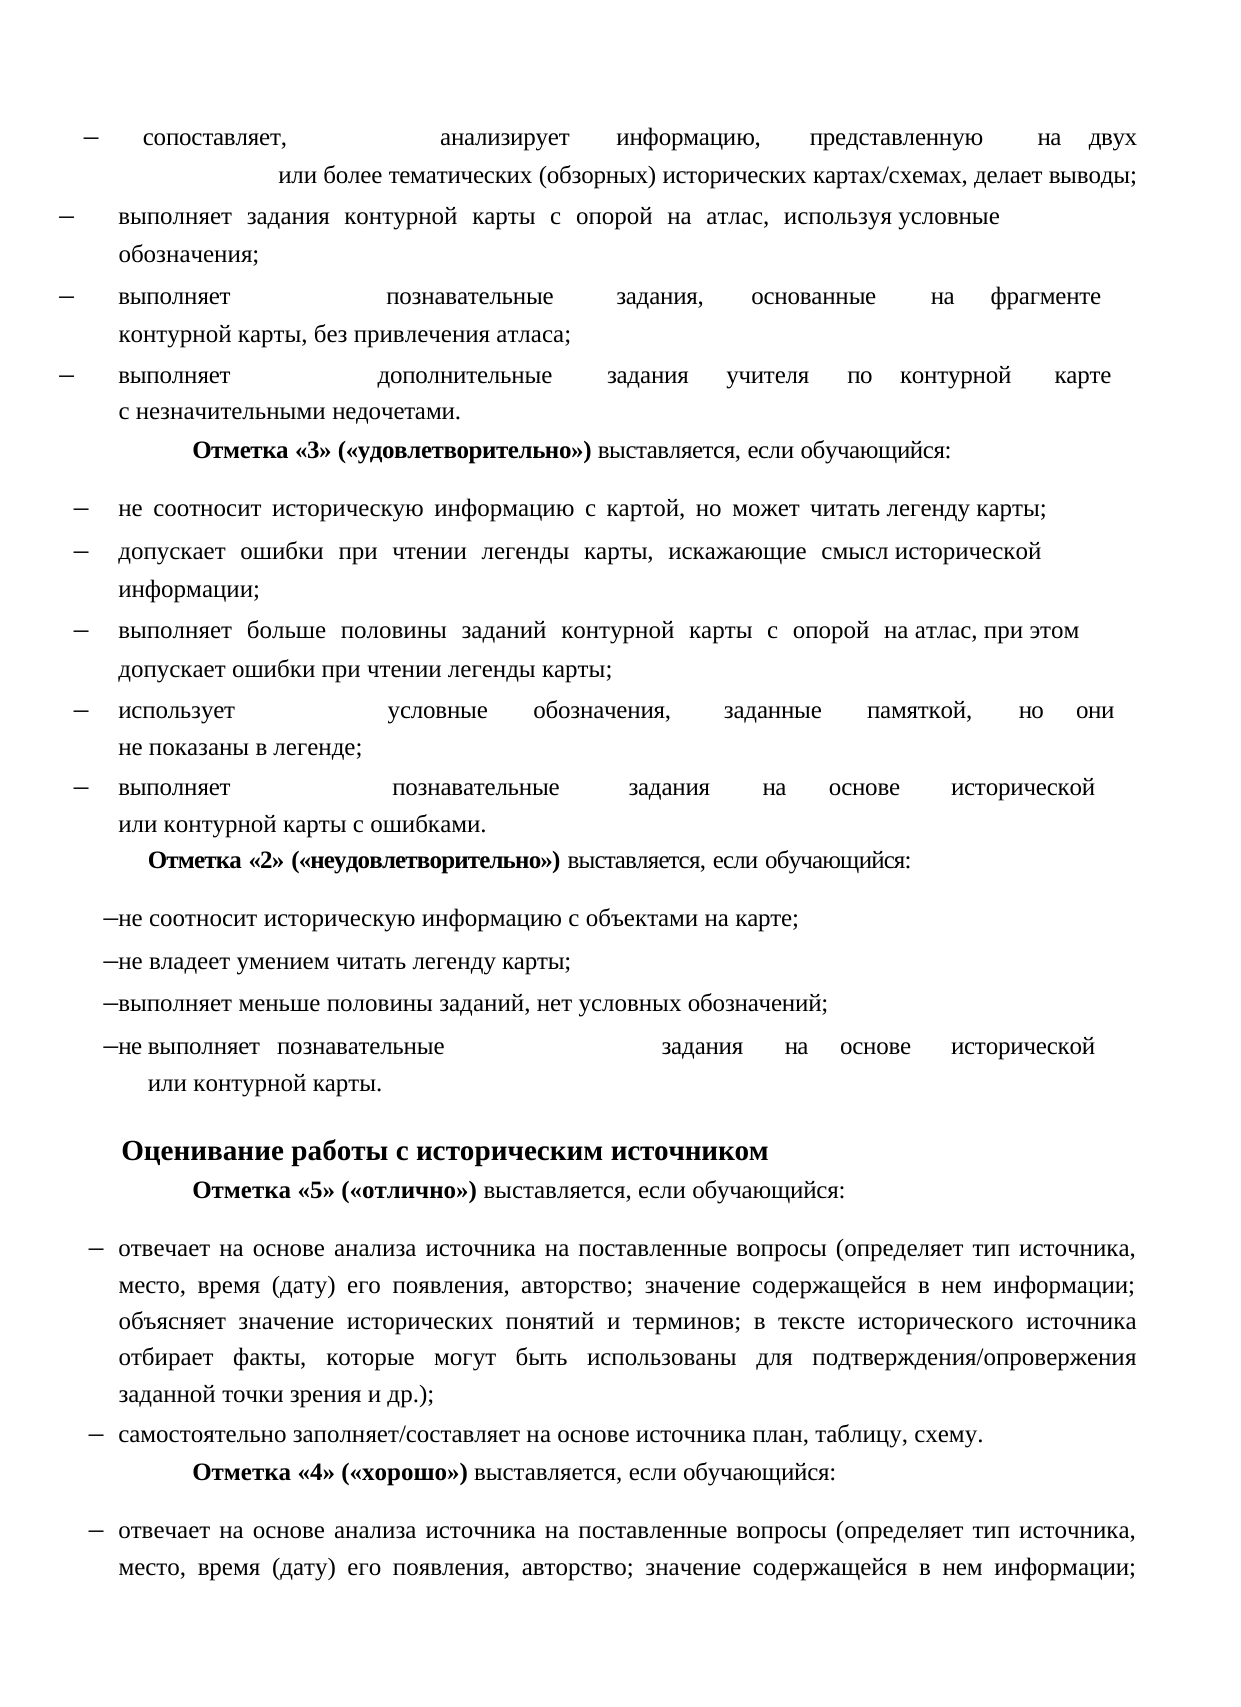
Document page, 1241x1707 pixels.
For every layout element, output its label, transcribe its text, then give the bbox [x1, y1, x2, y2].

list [88, 1511, 1137, 1581]
list выполняет дополнительные задания учителя по контурной карте [59, 356, 1152, 390]
list выполняет меньше половины заданий, нет условных обозначений; [103, 984, 1152, 1018]
text Отметка «2» («неудовлетворительно») выставляется, если обучающийся: [148, 845, 1152, 874]
text Отметка «4» («хорошо») выставляется, если обучающийся: [192, 1457, 1152, 1486]
text Отметка «3» («удовлетворительно») выставляется, если обучающийся: [192, 435, 1152, 463]
text с незначительными недочетами. [118, 396, 1152, 425]
list выполняет познавательные задания на основе исторической или контурной карты с ошибками. [74, 768, 1136, 838]
list не выполняет познавательные задания на основе исторической или контурной карты. [103, 1027, 1137, 1097]
list не соотносит историческую информацию с картой, но может читать легенду карты; [74, 489, 1136, 522]
list не соотносит историческую информацию с объектами на карте; [103, 899, 1152, 933]
subtitle Оценивание работы с историческим источником [121, 1133, 1152, 1166]
list выполняет больше половины заданий контурной карты с опорой на атлас, при этом допускает ошибки при чтении легенды карты; [74, 612, 1136, 682]
list сопоставляет, анализирует информацию, представленную на двух или более тематических (обзорных) исторических картах/схемах, делает выводы; [59, 118, 1137, 189]
list самостоятельно заполняет/составляет на основе источника план, таблицу, схему. [88, 1415, 1137, 1448]
list не владеет умением читать легенду карты; [103, 942, 1152, 975]
list допускает ошибки при чтении легенды карты, искажающие смысл исторической информации; [74, 532, 1137, 603]
list использует условные обозначения, заданные памяткой, но они не показаны в легенде; [74, 691, 1136, 761]
list выполняет познавательные задания, основанные на фрагменте контурной карты, без привлечения атласа; [59, 277, 1136, 348]
list выполняет задания контурной карты с опорой на атлас, используя условные обозначения; [59, 197, 1136, 268]
text Отметка «5» («отлично») выставляется, если обучающийся: [192, 1175, 1152, 1204]
